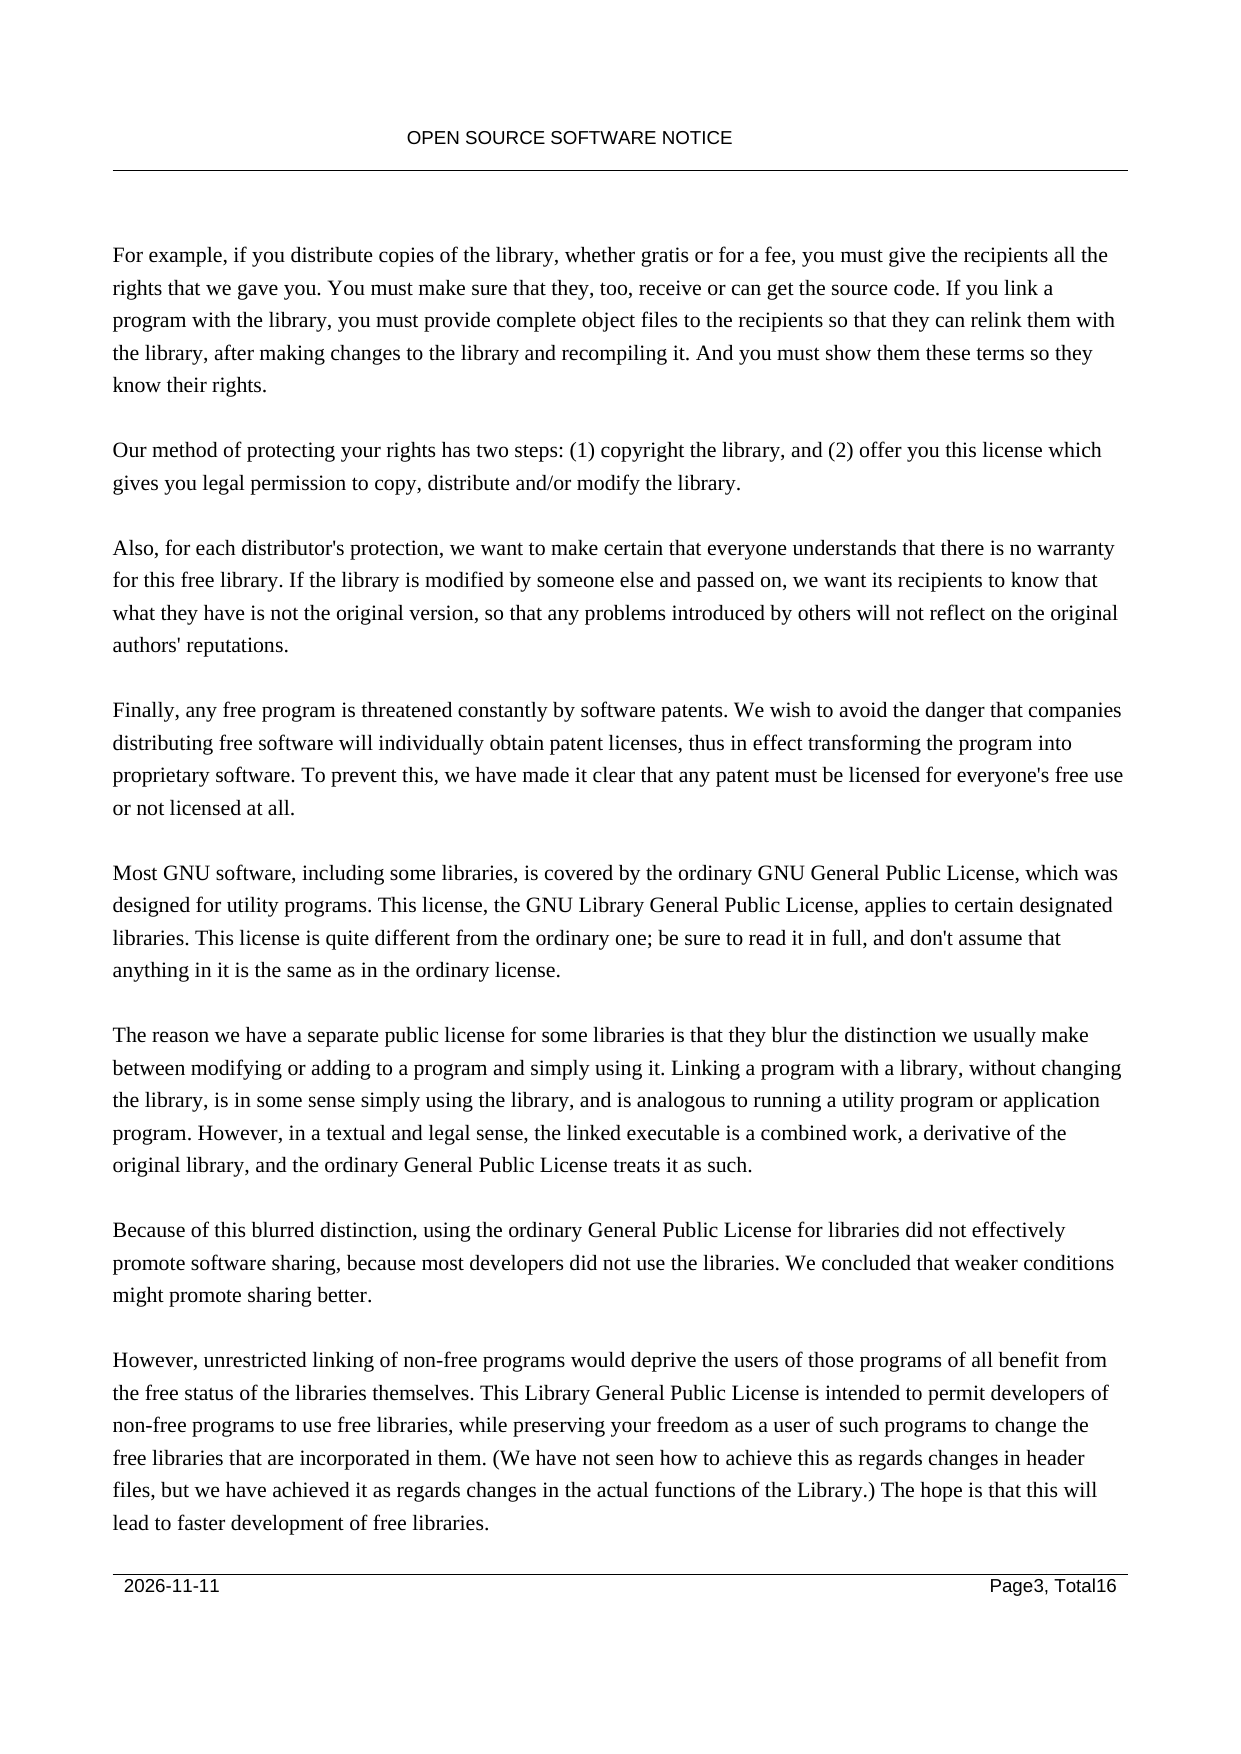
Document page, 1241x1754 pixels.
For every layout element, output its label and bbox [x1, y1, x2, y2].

text [112, 206, 1128, 1539]
